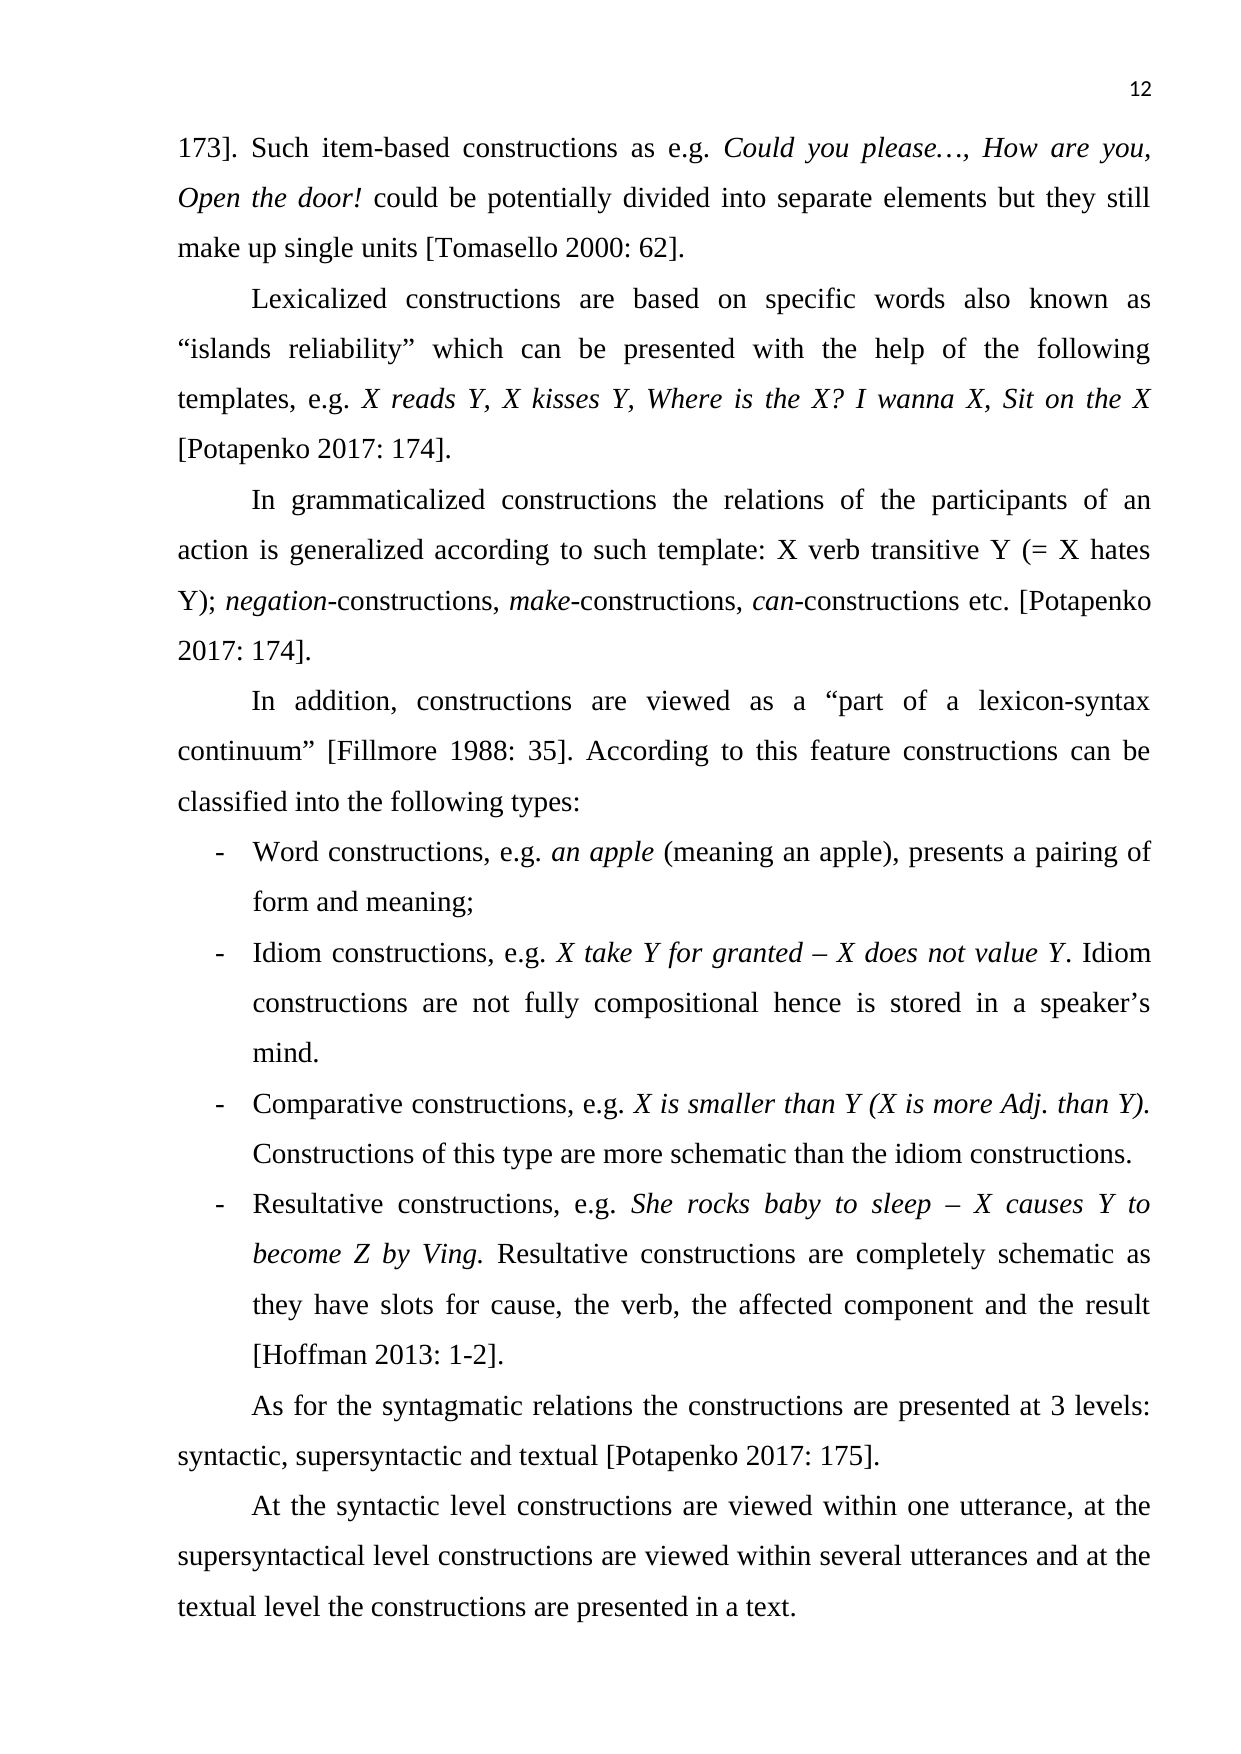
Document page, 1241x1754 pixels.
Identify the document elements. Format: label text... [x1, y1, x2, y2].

text At the syntactic level constructions are viewed within one utterance, at the supersyntactical level constructions are viewed within several utterances and at the textual level the constructions are presented in a text. [177, 1488, 1152, 1622]
list Resultative constructions, e.g. She rocks baby to sleep – X causes Y to become Z by Ving. Resultative constructions are completely schematic as they have slots for cause, the verb, the affected component and the result [Hoffman 2013: 1-2]. [215, 1186, 1152, 1371]
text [177, 130, 1152, 264]
list Idiom constructions, e.g. X take Y for granted – X does not value Y. Idiom constructions are not fully compositional hence is stored in a speaker’s mind. [215, 935, 1152, 1069]
list Word constructions, e.g. an apple (meaning an apple), presents a pairing of form and meaning; [215, 834, 1152, 918]
text In grammaticalized constructions the relations of the participants of an action is generalized according to such template: X verb transitive Y (= X hates Y); negation-constructions, make-constructions, can-constructions etc. [Potapenko 2017: 174]. [177, 482, 1152, 666]
text Lexicalized constructions are based on specific words also known as “islands reliability” which can be presented with the help of the following templates, e.g. X reads Y, X kisses Y, Where is the X? I wanna X, Sit on the X [Potapenko 2017: 174]. [177, 281, 1152, 465]
text As for the syntagmatic relations the constructions are presented at 3 levels: syntactic, supersyntactic and textual [Potapenko 2017: 175]. [177, 1388, 1152, 1471]
list Comparative constructions, e.g. X is smaller than Y (X is more Adj. than Y). Constructions of this type are more schematic than the idiom constructions. [215, 1086, 1152, 1169]
text In addition, constructions are viewed as a “part of a lexicon-syntax continuum” [Fillmore 1988: 35]. According to this feature constructions can be classified into the following types: [177, 683, 1152, 817]
